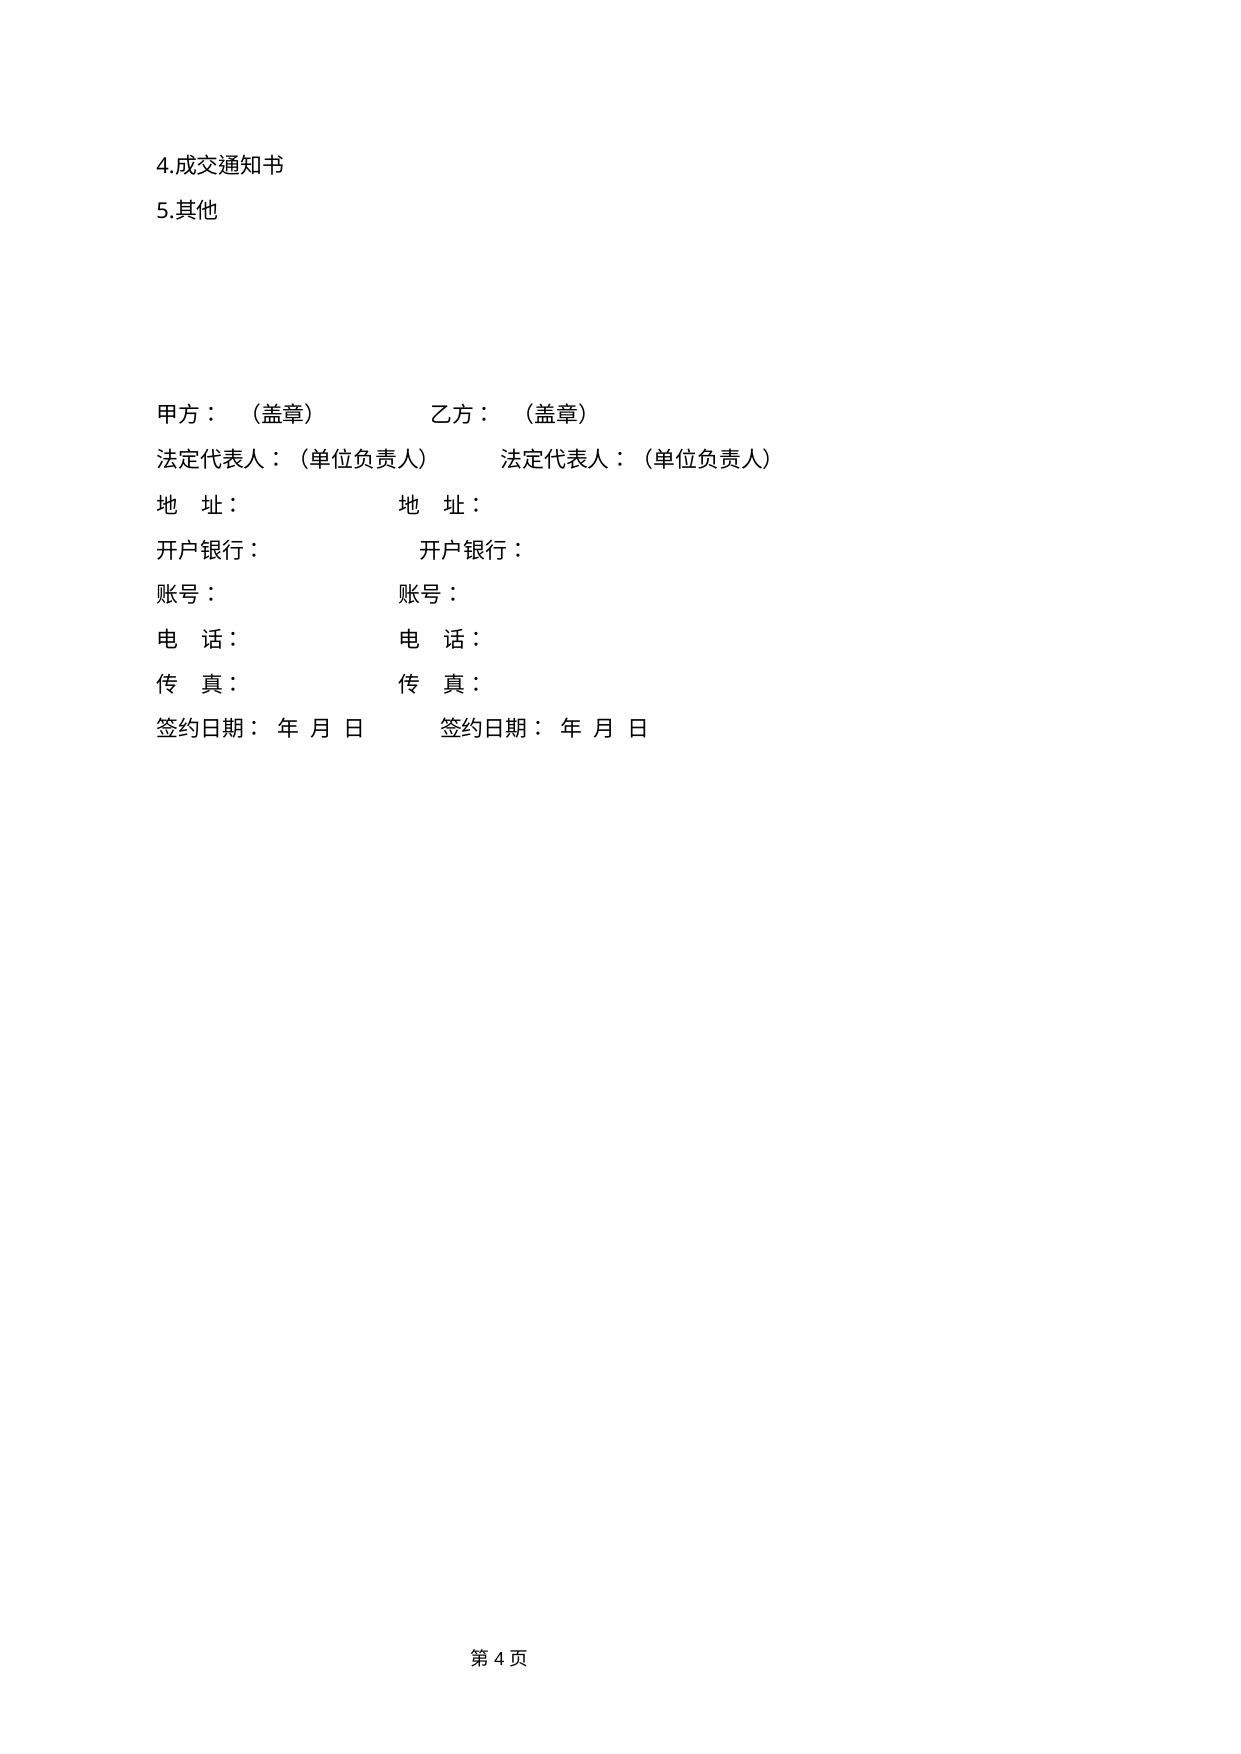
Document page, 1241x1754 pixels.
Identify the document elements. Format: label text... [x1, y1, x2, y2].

text 法定代表人：（单位负责人） 法定代表人：（单位负责人） [112, 444, 1128, 474]
text 签约日期： 年 月 日 签约日期： 年 月 日 [112, 713, 1128, 743]
text 电 话： 电 话： [112, 624, 1128, 654]
text 账号： 账号： [112, 579, 1128, 609]
text 传 真： 传 真： [112, 669, 1128, 698]
list 4.成交通知书 [112, 150, 1128, 180]
text 甲方： （盖章） 乙方： （盖章） [112, 399, 1128, 428]
text 地 址： 地 址： [112, 490, 1128, 520]
text 开户银行： 开户银行： [112, 534, 1128, 564]
list 5.其他 [112, 195, 1128, 224]
